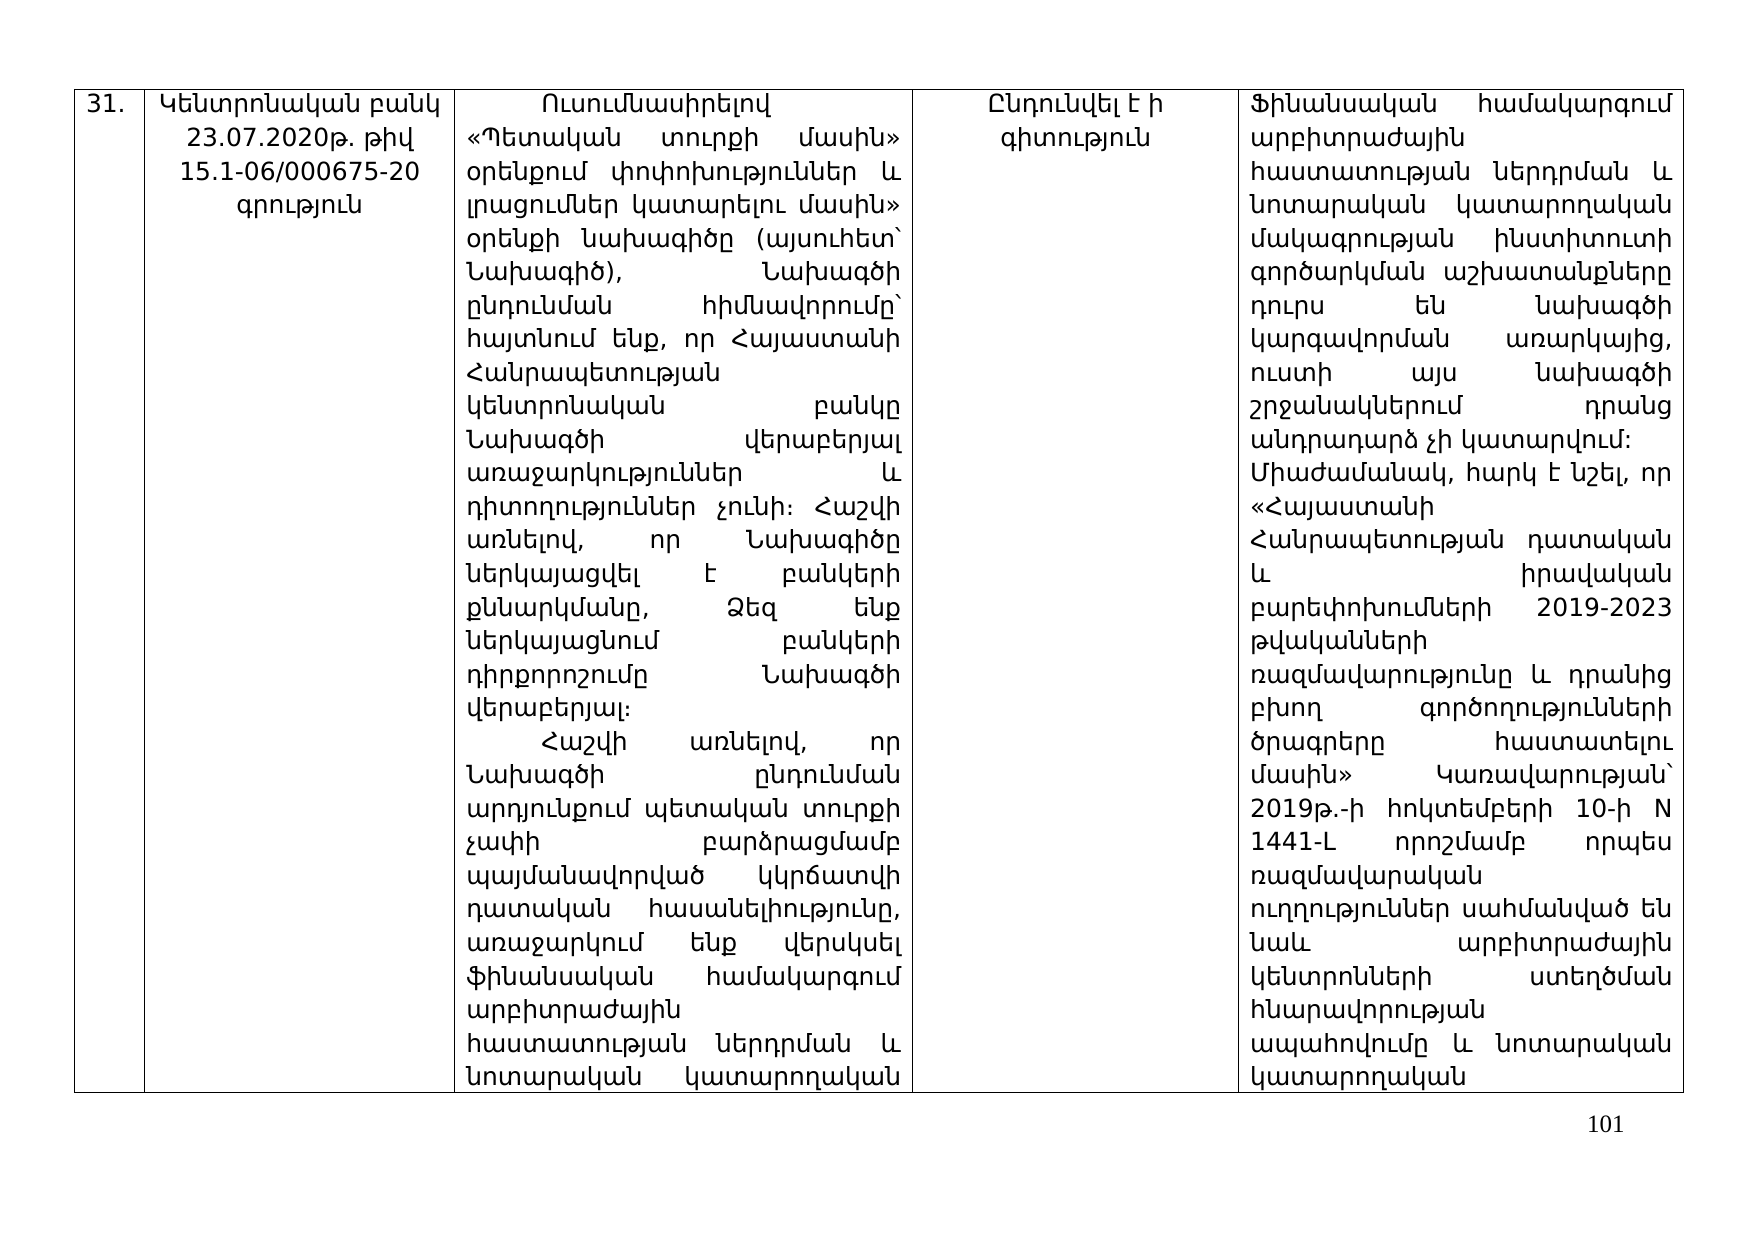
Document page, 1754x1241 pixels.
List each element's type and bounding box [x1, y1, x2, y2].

table_cell [455, 90, 912, 1092]
table_cell [913, 90, 1238, 1092]
table_cell [75, 90, 144, 1092]
table_cell [1239, 90, 1683, 1092]
table_cell [145, 90, 454, 1092]
